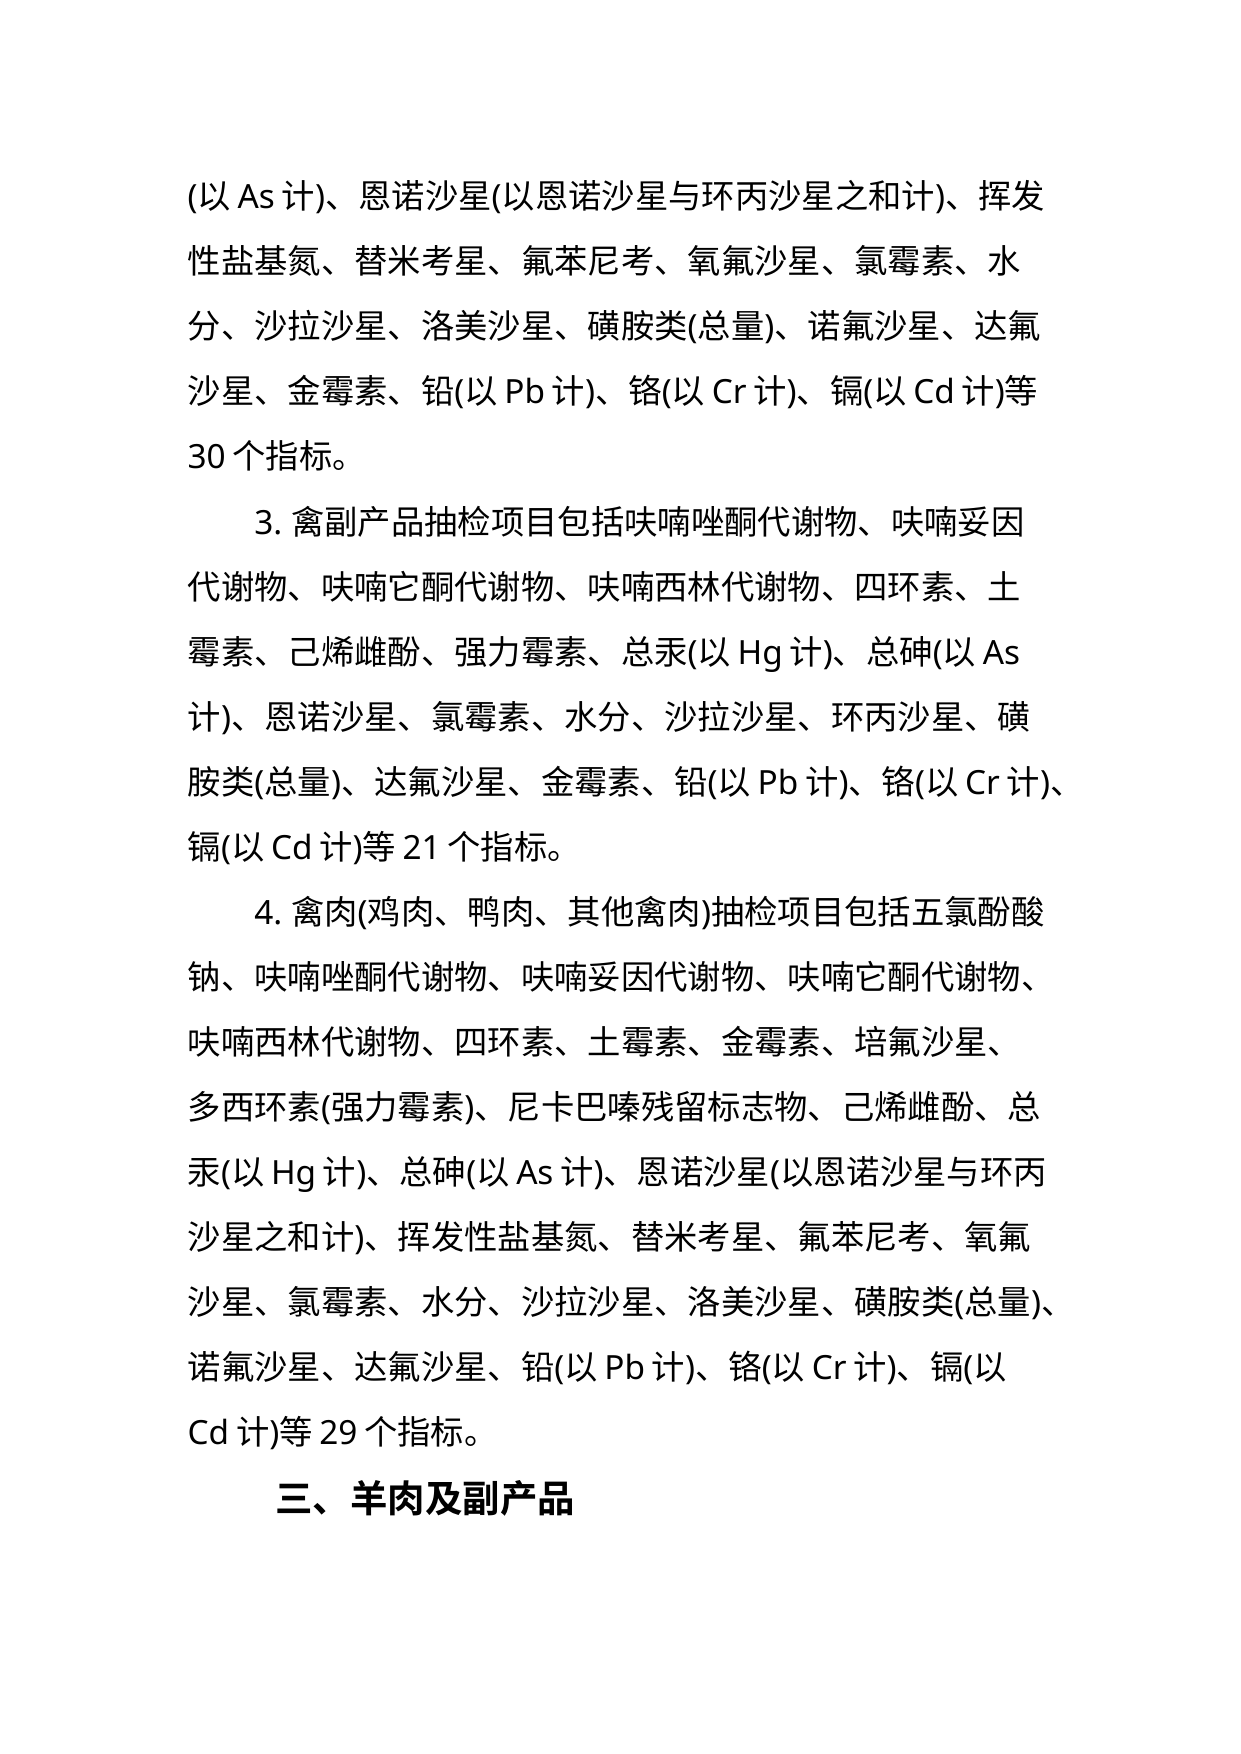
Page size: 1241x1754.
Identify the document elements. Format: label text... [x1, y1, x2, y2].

text 3. 禽副产品抽检项目包括呋喃唑酮代谢物、呋喃妥因代谢物、呋喃它酮代谢物、呋喃西林代谢物、四环素、土霉素、己烯雌酚、强力霉素、总汞(以Hg计)、总砷(以As计)、恩诺沙星、氯霉素、水分、沙拉沙星、环丙沙星、磺胺类(总量)、达氟沙星、金霉素、铅(以Pb计)、铬(以Cr计)、镉(以Cd计)等21个指标。 [187, 487, 1053, 877]
text 三、羊肉及副产品 [187, 1463, 1053, 1528]
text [187, 162, 1053, 487]
text 4. 禽肉(鸡肉、鸭肉、其他禽肉)抽检项目包括五氯酚酸钠、呋喃唑酮代谢物、呋喃妥因代谢物、呋喃它酮代谢物、呋喃西林代谢物、四环素、土霉素、金霉素、培氟沙星、多西环素(强力霉素)、尼卡巴嗪残留标志物、己烯雌酚、总汞(以Hg计)、总砷(以As计)、恩诺沙星(以恩诺沙星与环丙沙星之和计)、挥发性盐基氮、替米考星、氟苯尼考、氧氟沙星、氯霉素、水分、沙拉沙星、洛美沙星、磺胺类(总量)、诺氟沙星、达氟沙星、铅(以Pb计)、铬(以Cr计)、镉(以Cd计)等29个指标。 [187, 878, 1053, 1463]
